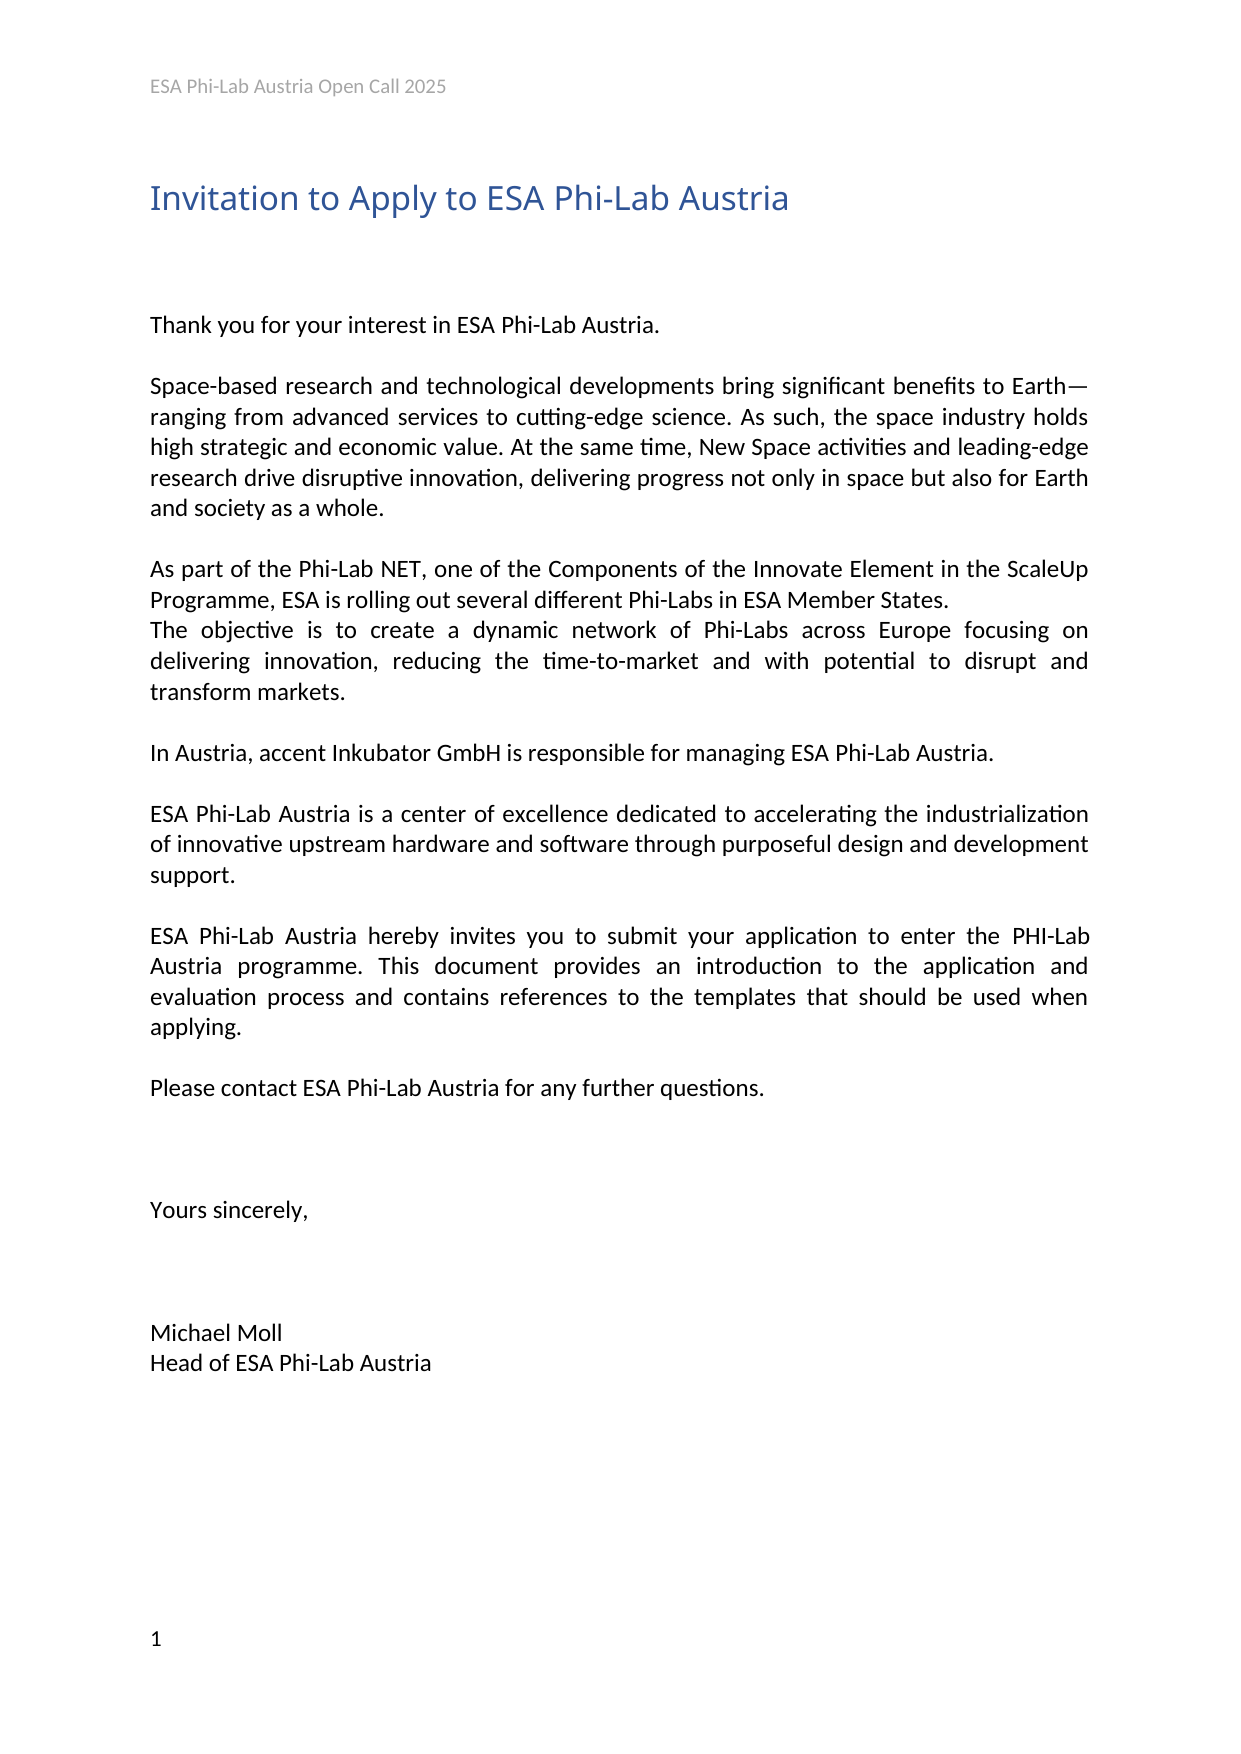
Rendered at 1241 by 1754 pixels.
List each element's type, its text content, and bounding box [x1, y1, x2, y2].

subtitle Invitation to Apply to ESA Phi-Lab Austria [150, 175, 1090, 220]
text Please contact ESA Phi-Lab Austria for any further questions. [150, 1072, 1090, 1103]
text Michael Moll [150, 1317, 1090, 1347]
text Thank you for your interest in ESA Phi-Lab Austria. [150, 309, 1090, 340]
text As part of the Phi-Lab NET, one of the Components of the Innovate Element in the ScaleUp Programme, ESA is rolling out several different Phi-Labs in ESA Member States. [150, 554, 1090, 615]
text In Austria, accent Inkubator GmbH is responsible for managing ESA Phi-Lab Austria. [150, 737, 1090, 767]
text ESA Phi-Lab Austria is a center of excellence dedicated to accelerating the industrialization of innovative upstream hardware and software through purposeful design and development support. [150, 798, 1090, 889]
text Head of ESA Phi-Lab Austria [150, 1347, 1090, 1378]
text The objective is to create a dynamic network of Phi-Labs across Europe focusing on delivering innovation, reducing the time-to-market and with potential to disrupt and transform markets. [150, 615, 1090, 706]
text Space-based research and technological developments bring significant benefits to Earth—ranging from advanced services to cutting-edge science. As such, the space industry holds high strategic and economic value. At the same time, New Space activities and leading-edge research drive disruptive innovation, delivering progress not only in space but also for Earth and society as a whole. [150, 371, 1090, 523]
text Yours sincerely, [150, 1194, 1090, 1225]
text ESA Phi-Lab Austria hereby invites you to submit your application to enter the PHI-Lab Austria programme. This document provides an introduction to the application and evaluation process and contains references to the templates that should be used when applying. [150, 920, 1090, 1042]
